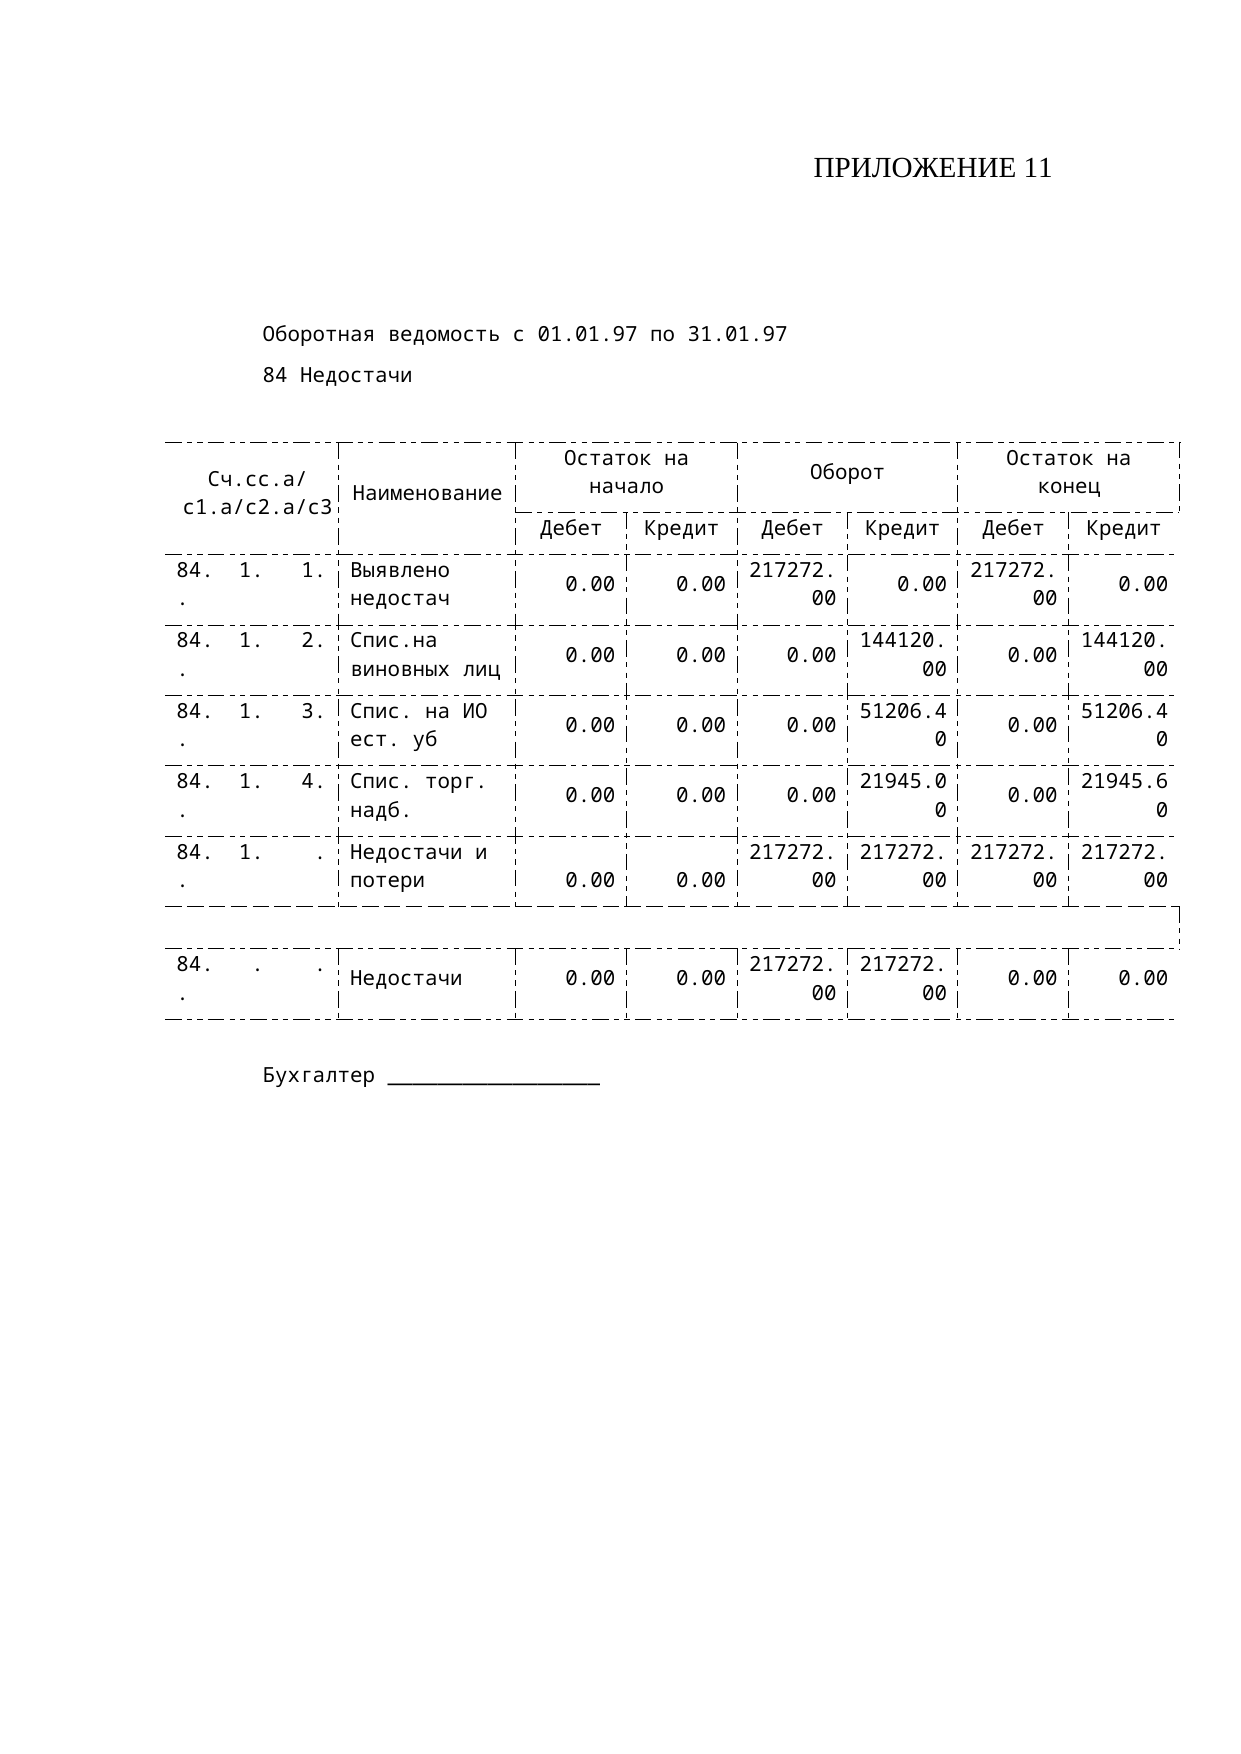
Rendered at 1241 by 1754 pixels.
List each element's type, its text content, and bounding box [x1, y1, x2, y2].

table_cell Выявлено недостач [339, 554, 516, 624]
table_cell Дебет [516, 512, 626, 554]
table_cell 217272.00 [737, 948, 847, 1018]
table_cell Недостачи [339, 948, 516, 1018]
table_cell 0.00 [958, 695, 1068, 765]
table_cell 0.00 [1069, 948, 1179, 1018]
table_cell 0.00 [516, 625, 626, 695]
table_cell 0.00 [958, 948, 1068, 1018]
table_cell 144120.00 [848, 625, 958, 695]
table_cell 217272.00 [848, 836, 958, 906]
table_cell Дебет [958, 512, 1068, 554]
table_cell Кредит [1069, 512, 1179, 554]
table_cell 84. 1. . . [165, 836, 339, 906]
table_cell 84. 1. 4. . [165, 765, 339, 836]
table_cell 0.00 [958, 765, 1068, 836]
table_cell 217272.00 [958, 554, 1068, 624]
table_cell 0.00 [516, 695, 626, 765]
table_cell 21945.60 [1069, 765, 1179, 836]
table_header Наименование [339, 442, 516, 554]
table_cell 217272.00 [848, 948, 958, 1018]
table_cell 51206.40 [1069, 695, 1179, 765]
table_header Сч.сс.а/с1.а/с2.а/с3 [165, 442, 339, 554]
text ПРИЛОЖЕНИЕ 11 [262, 150, 1053, 183]
table_cell 0.00 [848, 554, 958, 624]
table_cell 0.00 [626, 836, 737, 906]
table_cell 0.00 [737, 625, 847, 695]
table_cell 84. 1. 1. . [165, 554, 339, 624]
table_header Оборот [737, 442, 958, 512]
table_cell 0.00 [516, 765, 626, 836]
table_cell 0.00 [626, 948, 737, 1018]
table_cell 217272.00 [737, 554, 847, 624]
table_header Остаток на начало [516, 442, 737, 512]
table_cell 144120.00 [1069, 625, 1179, 695]
table_cell 0.00 [626, 554, 737, 624]
table_cell Спис. на ИО ест. уб [339, 695, 516, 765]
table_cell 0.00 [958, 625, 1068, 695]
table_cell 51206.40 [848, 695, 958, 765]
table_cell 217272.00 [1069, 836, 1179, 906]
table_cell 0.00 [626, 695, 737, 765]
table_cell [165, 906, 1179, 948]
table_cell 0.00 [516, 836, 626, 906]
table_cell Дебет [737, 512, 847, 554]
table_cell 0.00 [626, 625, 737, 695]
table_cell 84. . . . [165, 948, 339, 1018]
table_cell 84. 1. 3. . [165, 695, 339, 765]
table_cell 0.00 [1069, 554, 1179, 624]
table_cell Спис.на виновных лиц [339, 625, 516, 695]
text Оборотная ведомость с 01.01.97 по 31.01.97 [262, 319, 1053, 347]
table_cell Недостачи и потери [339, 836, 516, 906]
table_cell 0.00 [516, 554, 626, 624]
table_cell 217272.00 [958, 836, 1068, 906]
table_cell Кредит [626, 512, 737, 554]
table_cell 217272.00 [737, 836, 847, 906]
table_header Остаток на конец [958, 442, 1179, 512]
table_cell Спис. торг. надб. [339, 765, 516, 836]
table_cell 0.00 [516, 948, 626, 1018]
table_cell 84. 1. 2. . [165, 625, 339, 695]
table_cell 0.00 [626, 765, 737, 836]
table_cell 21945.00 [848, 765, 958, 836]
table_cell Кредит [848, 512, 958, 554]
text 84 Недостачи [262, 360, 1053, 388]
table_cell 0.00 [737, 765, 847, 836]
table_cell 0.00 [737, 695, 847, 765]
text Бухгалтер _________________ [262, 1061, 1053, 1089]
